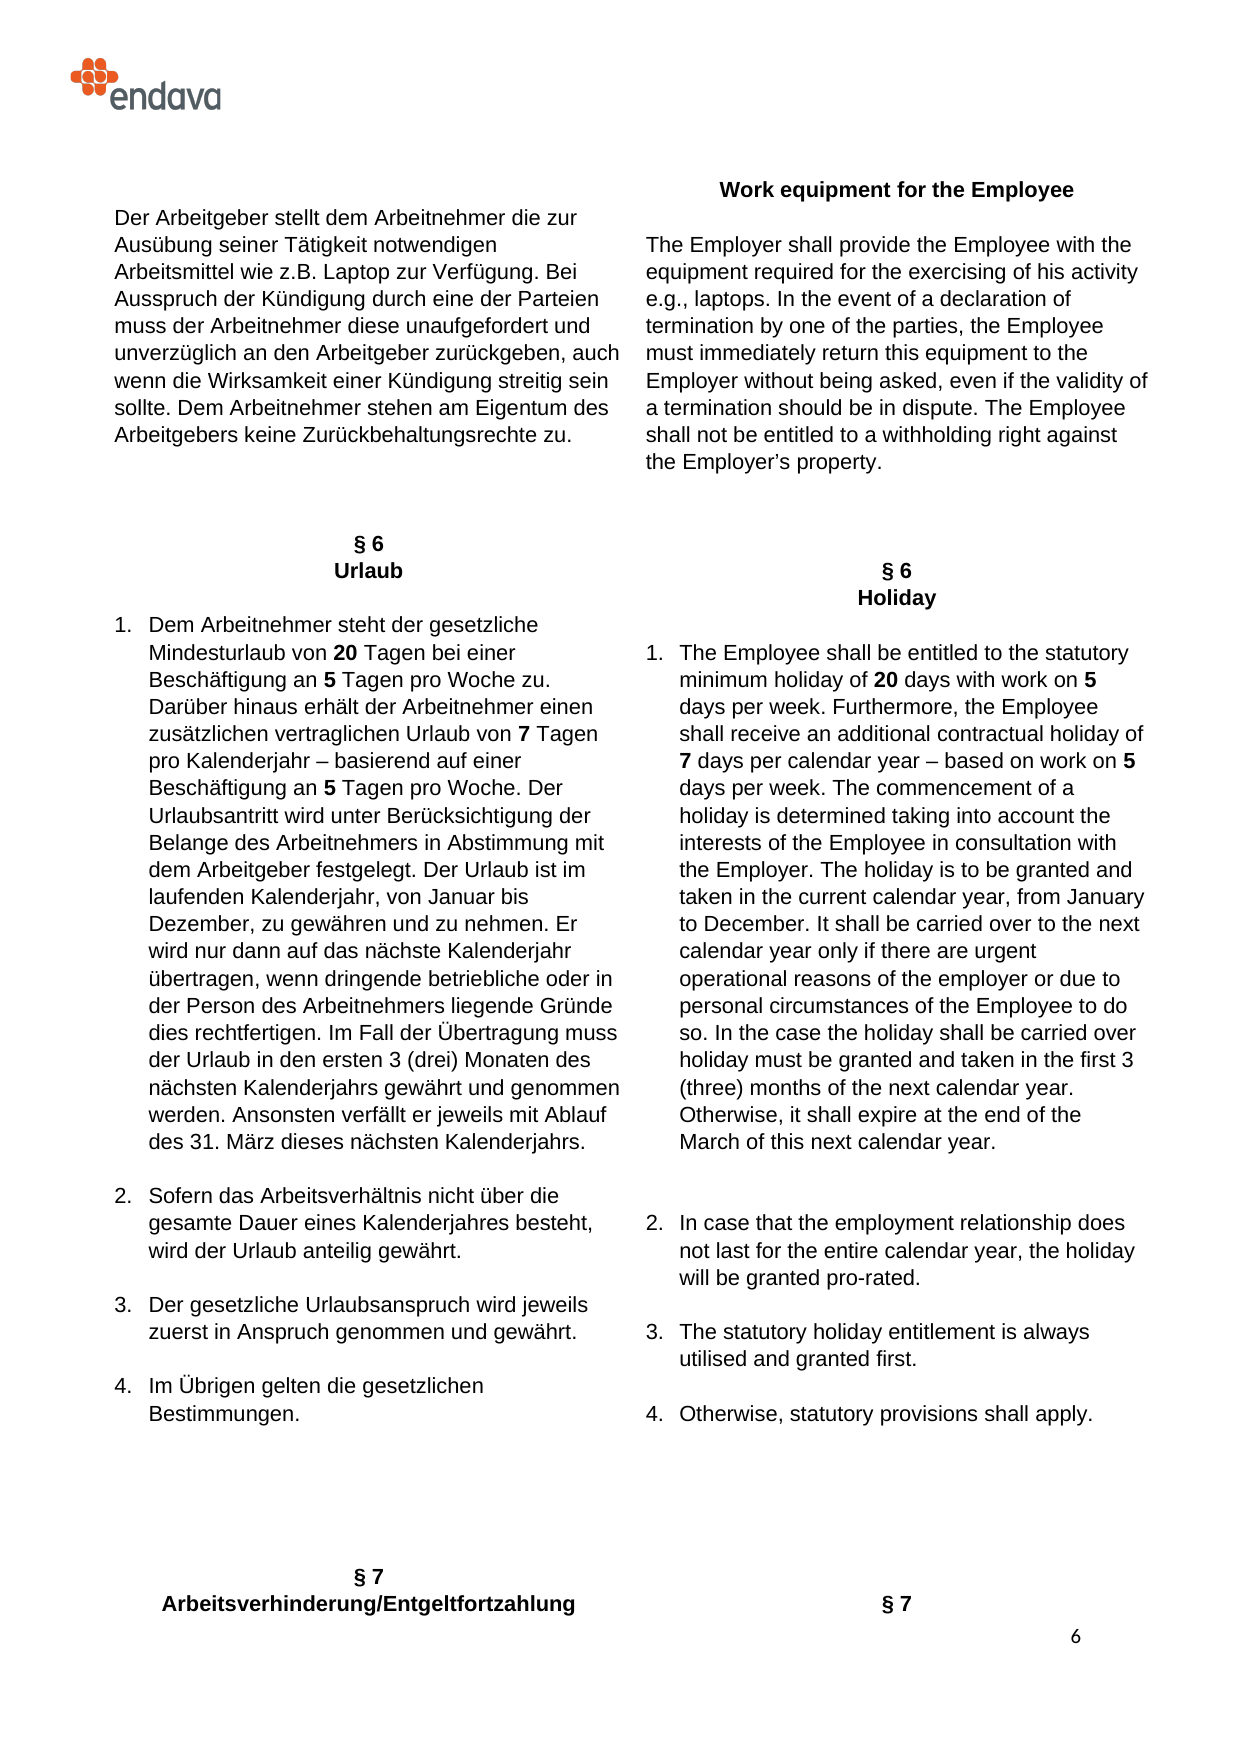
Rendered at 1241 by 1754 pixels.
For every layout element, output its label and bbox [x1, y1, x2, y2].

table_header [103, 177, 634, 1618]
table_header [634, 177, 1159, 1618]
picture [70, 58, 221, 110]
